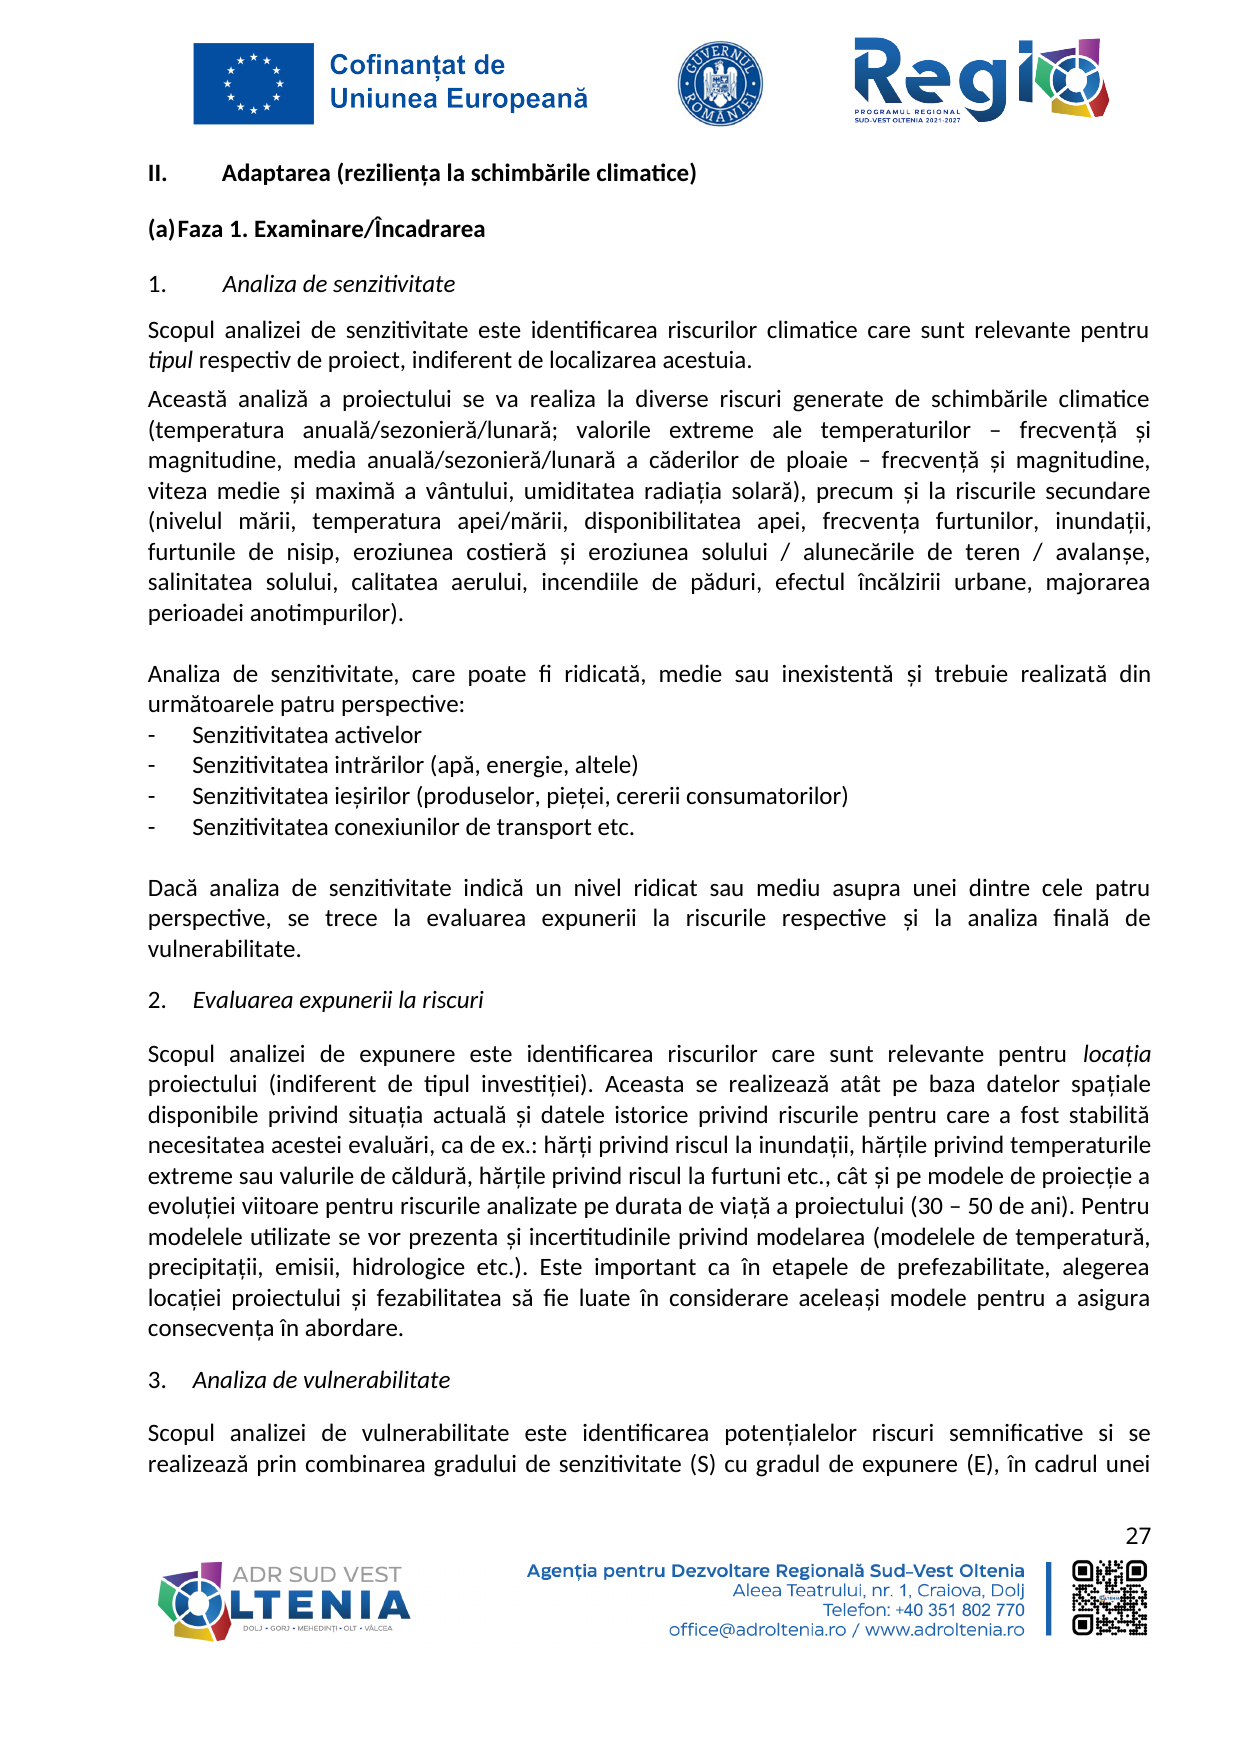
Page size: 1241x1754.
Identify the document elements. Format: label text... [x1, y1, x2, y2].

picture [674, 39, 768, 128]
picture [188, 38, 590, 128]
text (a) Faza 1. Examinare/Încadrarea [148, 213, 1152, 243]
list Senzitivitatea conexiunilor de transport etc. [148, 811, 1152, 841]
list Analiza de senzitivitate [148, 268, 1152, 299]
list Senzitivitatea activelor [148, 719, 1152, 749]
list Senzitivitatea intrărilor (apă, energie, altele) [148, 749, 1152, 780]
text Dacă analiza de senzitivitate indică un nivel ridicat sau mediu asupra unei dintre cele patru perspective, se trece la evaluarea expunerii la riscurile respective și la analiza finală de vulnerabilitate. [148, 872, 1152, 963]
picture [852, 36, 1111, 126]
text Analiza de senzitivitate, care poate fi ridicată, medie sau inexistentă și trebuie realizată din următoarele patru perspective: [148, 658, 1152, 719]
list Senzitivitatea ieșirilor (produselor, pieței, cererii consumatorilor) [148, 780, 1152, 811]
text Scopul analizei de senzitivitate este identificarea riscurilor climatice care sunt relevante pentru tipul respectiv de proiect, indiferent de localizarea acestuia. [148, 314, 1152, 375]
picture [148, 1551, 1152, 1648]
text Această analiză a proiectului se va realiza la diverse riscuri generate de schimbările climatice (temperatura anuală/sezonieră/lunară; valorile extreme ale temperaturilor – frecvență și magnitudine, media anuală/sezonieră/lunară a căderilor de ploaie – frecvență și magnitudine, viteza medie și maximă a vântului, umiditatea radiația solară), precum și la riscurile secundare (nivelul mării, temperatura apei/mării, disponibilitatea apei, frecvența furtunilor, inundații, furtunile de nisip, eroziunea costieră și eroziunea solului / alunecările de teren / avalanșe, salinitatea solului, calitatea aerului, incendiile de păduri, efectul încălzirii urbane, majorarea perioadei anotimpurilor). [148, 383, 1152, 627]
list Analiza de vulnerabilitate [148, 1364, 1152, 1394]
text II. Adaptarea (reziliența la schimbările climatice) [148, 157, 1152, 188]
text Scopul analizei de expunere este identificarea riscurilor care sunt relevante pentru locația proiectului (indiferent de tipul investiției). Aceasta se realizează atât pe baza datelor spațiale disponibile privind situația actuală și datele istorice privind riscurile pentru care a fost stabilită necesitatea acestei evaluări, ca de ex.: hărți privind riscul la inundații, hărțile privind temperaturile extreme sau valurile de căldură, hărțile privind riscul la furtuni etc., cât și pe modele de proiecție a evoluției viitoare pentru riscurile analizate pe durata de viață a proiectului (30 – 50 de ani). Pentru modelele utilizate se vor prezenta și incertitudinile privind modelarea (modelele de temperatură, precipitații, emisii, hidrologice etc.). Este important ca în etapele de prefezabilitate, alegerea locației proiectului și fezabilitatea să fie luate în considerare aceleași modele pentru a asigura consecvența în abordare. [148, 1038, 1152, 1343]
list Evaluarea expunerii la riscuri [148, 984, 1152, 1014]
